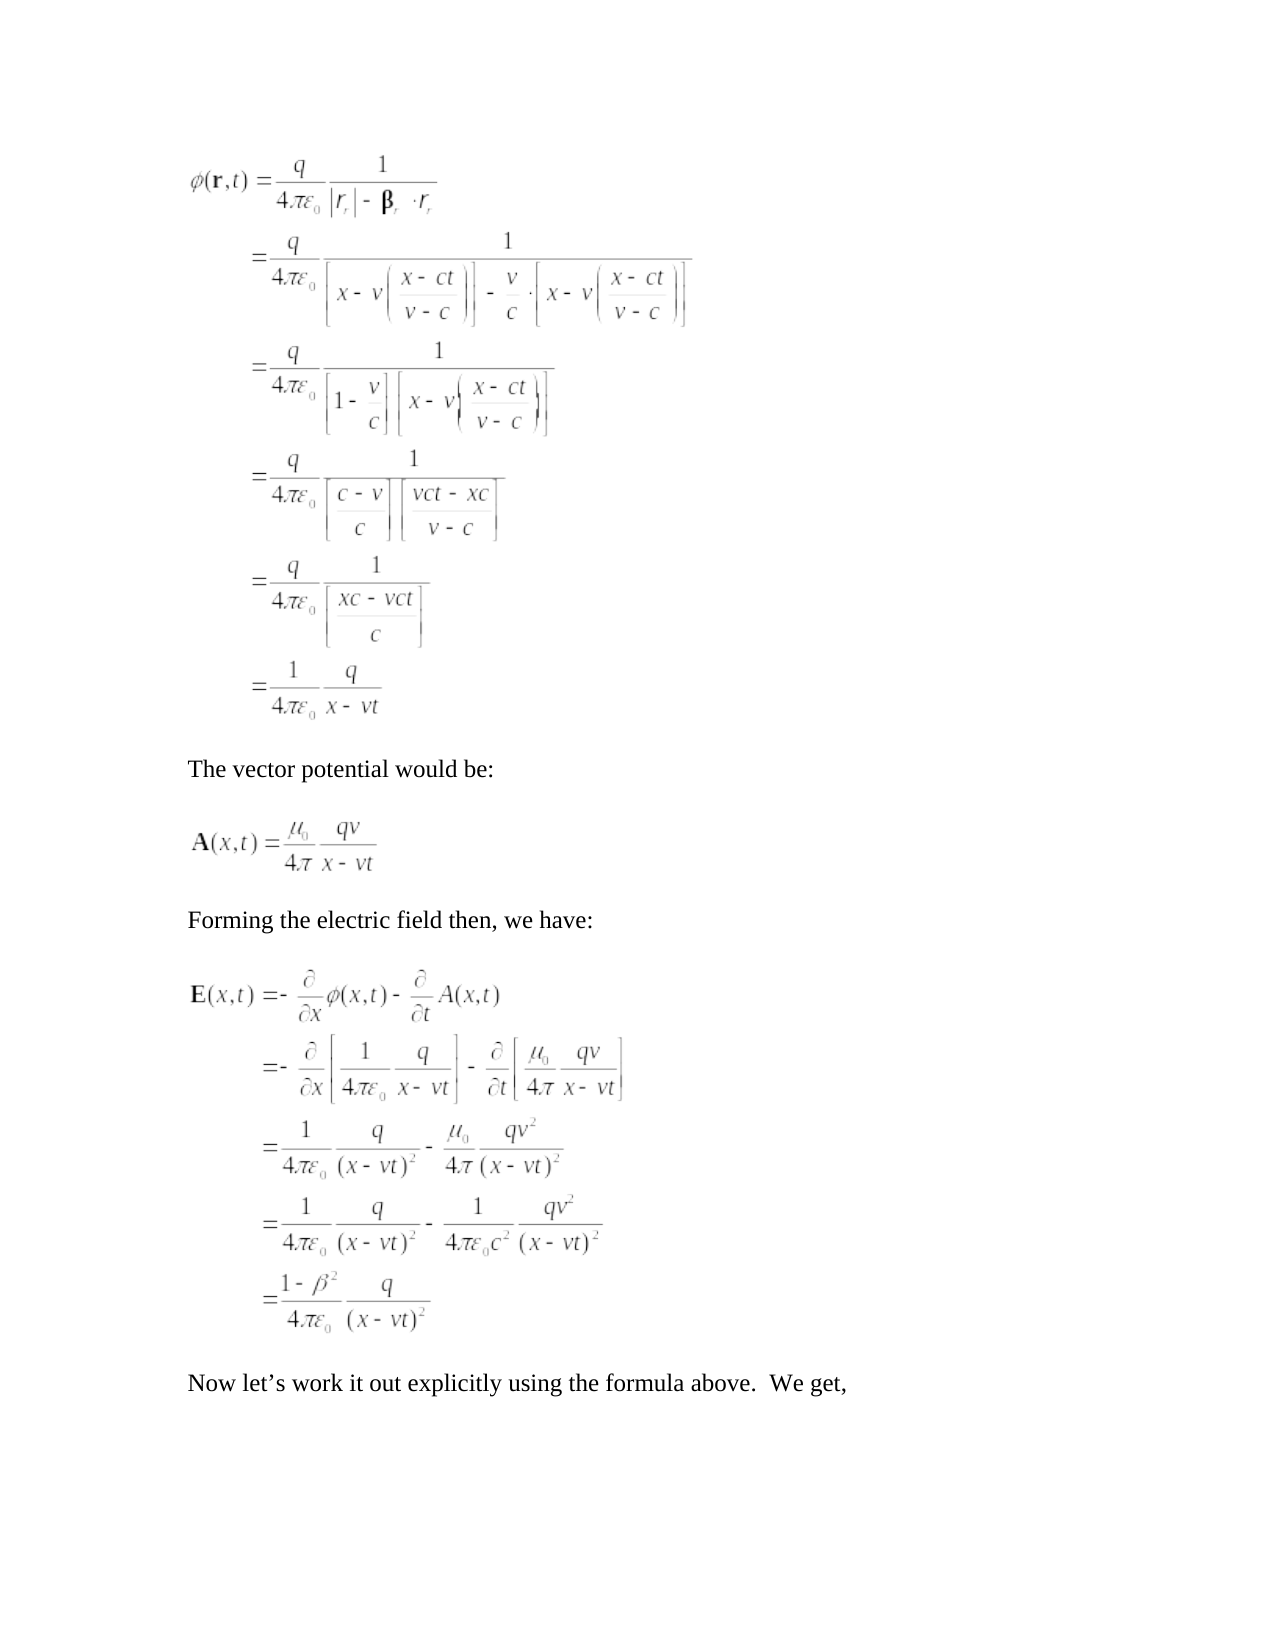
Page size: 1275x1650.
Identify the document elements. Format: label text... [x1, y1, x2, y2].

text Forming the electric field then, we have: [187, 905, 1087, 933]
text Now let’s work it out explicitly using the formula above. We get, [187, 1368, 1087, 1397]
text The vector potential would be: [187, 754, 1087, 782]
